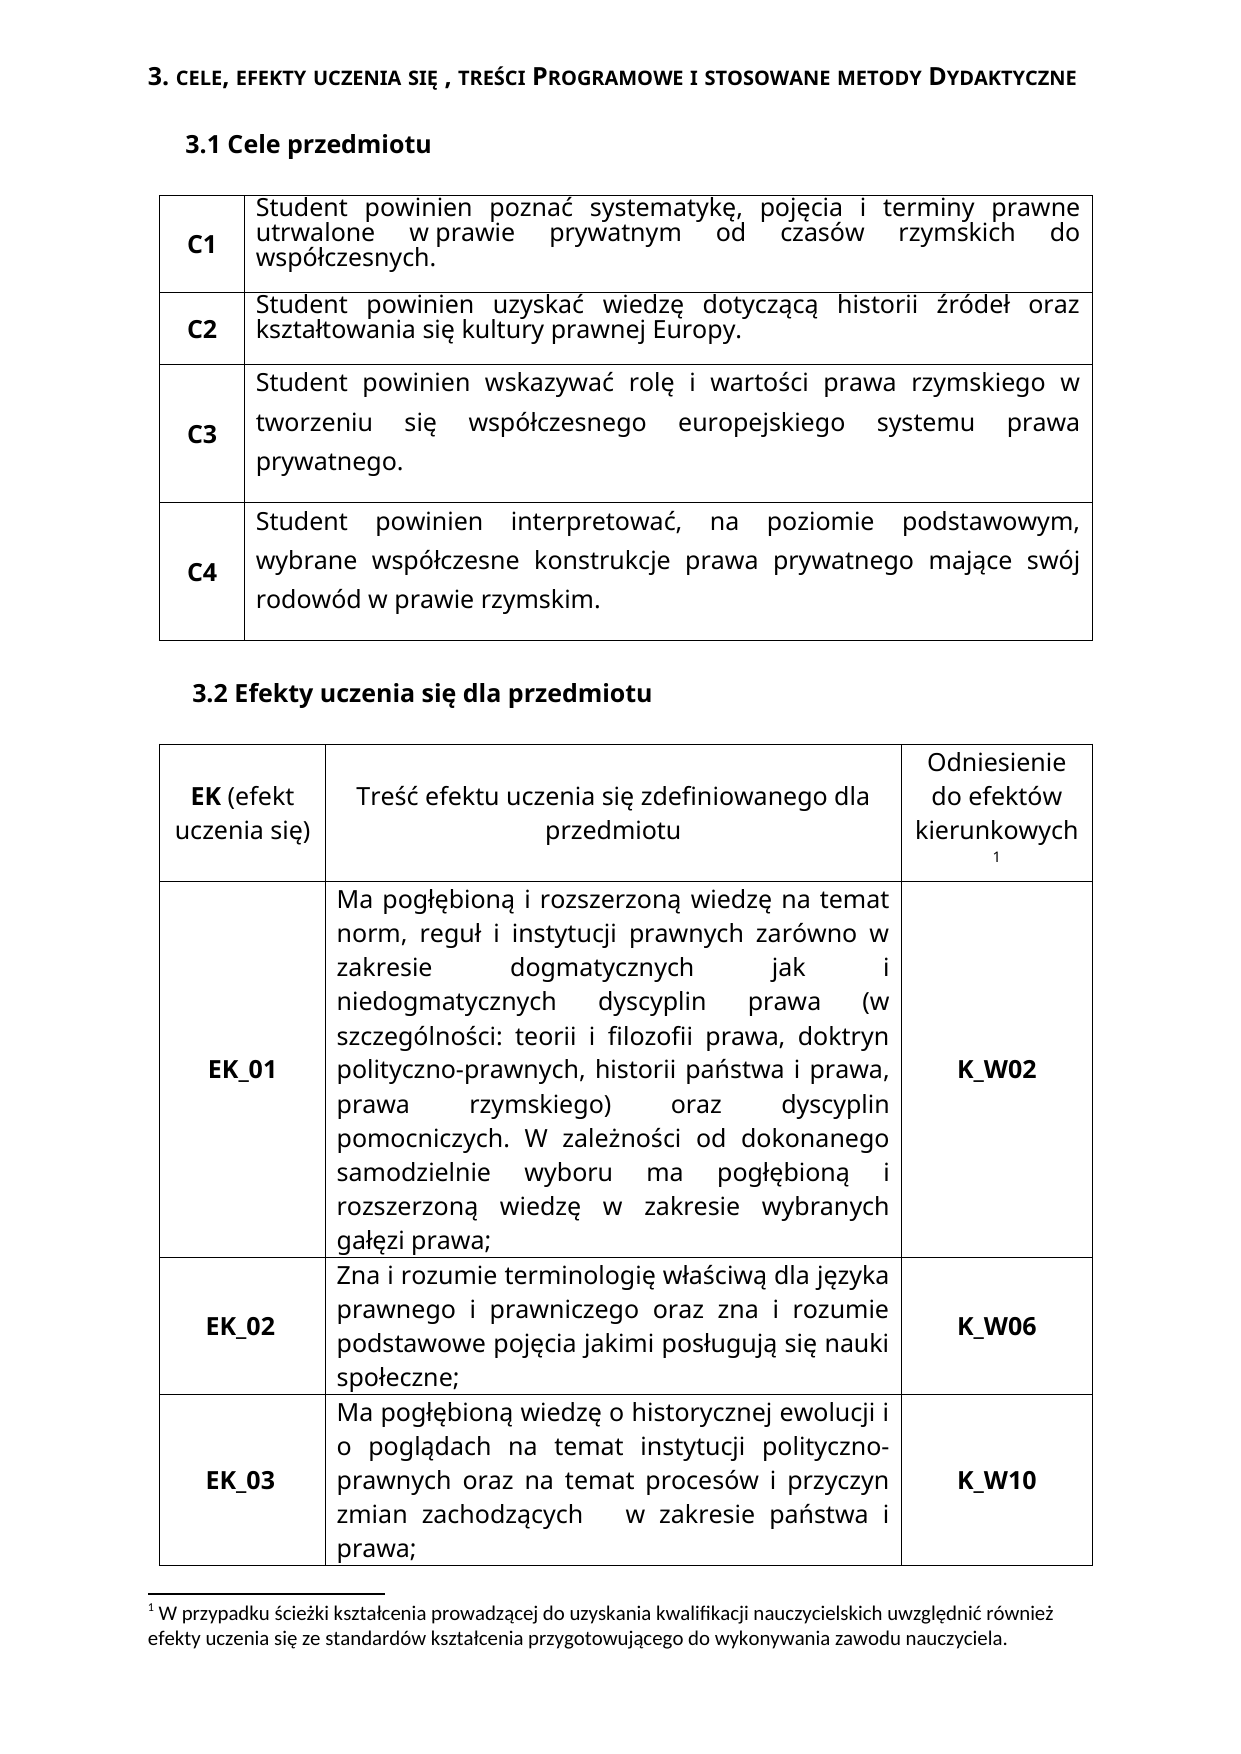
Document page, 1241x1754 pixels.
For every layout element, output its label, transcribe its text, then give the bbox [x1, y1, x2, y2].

table_cell C4 [160, 503, 244, 640]
table_cell K_W10 [902, 1395, 1092, 1565]
table_cell K_W06 [902, 1258, 1092, 1394]
table_cell [160, 1395, 325, 1565]
table_cell K_W02 [902, 882, 1092, 1257]
table_cell C3 [160, 365, 244, 502]
table_cell Student powinien wskazywać rolę i wartości prawa rzymskiego w tworzeniu się współczesnego europejskiego systemu prawa prywatnego. [245, 365, 1092, 502]
table_header Treść efektu uczenia się zdefiniowanego dla przedmiotu [326, 745, 901, 881]
table_cell Ma pogłębioną wiedzę o historycznej ewolucji i o poglądach na temat instytucji polityczno-prawnych oraz na temat procesów i przyczyn zmian zachodzących w zakresie państwa i prawa; [326, 1395, 901, 1565]
table_cell Student powinien uzyskać wiedzę dotyczącą historii źródeł oraz kształtowania się kultury prawnej Europy. [245, 293, 1092, 364]
table_header EK (efekt uczenia się) [160, 745, 325, 881]
table_cell C2 [160, 293, 244, 364]
text 3.2 Efekty uczenia się dla przedmiotu [192, 675, 1093, 709]
text 3.1 Cele przedmiotu [185, 127, 1093, 161]
table_header Student powinien poznać systematykę, pojęcia i terminy prawne utrwalone w prawie prywatnym od czasów rzymskich do współczesnych. [245, 196, 1092, 292]
table_cell Zna i rozumie terminologię właściwą dla języka prawnego i prawniczego oraz zna i rozumie podstawowe pojęcia jakimi posługują się nauki społeczne; [326, 1258, 901, 1394]
table_cell Student powinien interpretować, na poziomie podstawowym, wybrane współczesne konstrukcje prawa prywatnego mające swój rodowód w prawie rzymskim. [245, 503, 1092, 640]
table_header Odniesienie do efektów kierunkowych [902, 745, 1092, 881]
table_cell EK_01 [160, 882, 325, 1257]
table_cell [160, 1258, 325, 1394]
table_header C1 [160, 196, 244, 292]
text 3. cele, efekty uczenia się , treści Programowe i stosowane metody Dydaktyczne [148, 59, 1093, 93]
table_cell Ma pogłębioną i rozszerzoną wiedzę na temat norm, reguł i instytucji prawnych zarówno w zakresie dogmatycznych jak i niedogmatycznych dyscyplin prawa (w szczególności: teorii i filozofii prawa, doktryn polityczno-prawnych, historii państwa i prawa, prawa rzymskiego) oraz dyscyplin pomocniczych. W zależności od dokonanego samodzielnie wyboru ma pogłębioną i rozszerzoną wiedzę w zakresie wybranych gałęzi prawa; [326, 882, 901, 1257]
